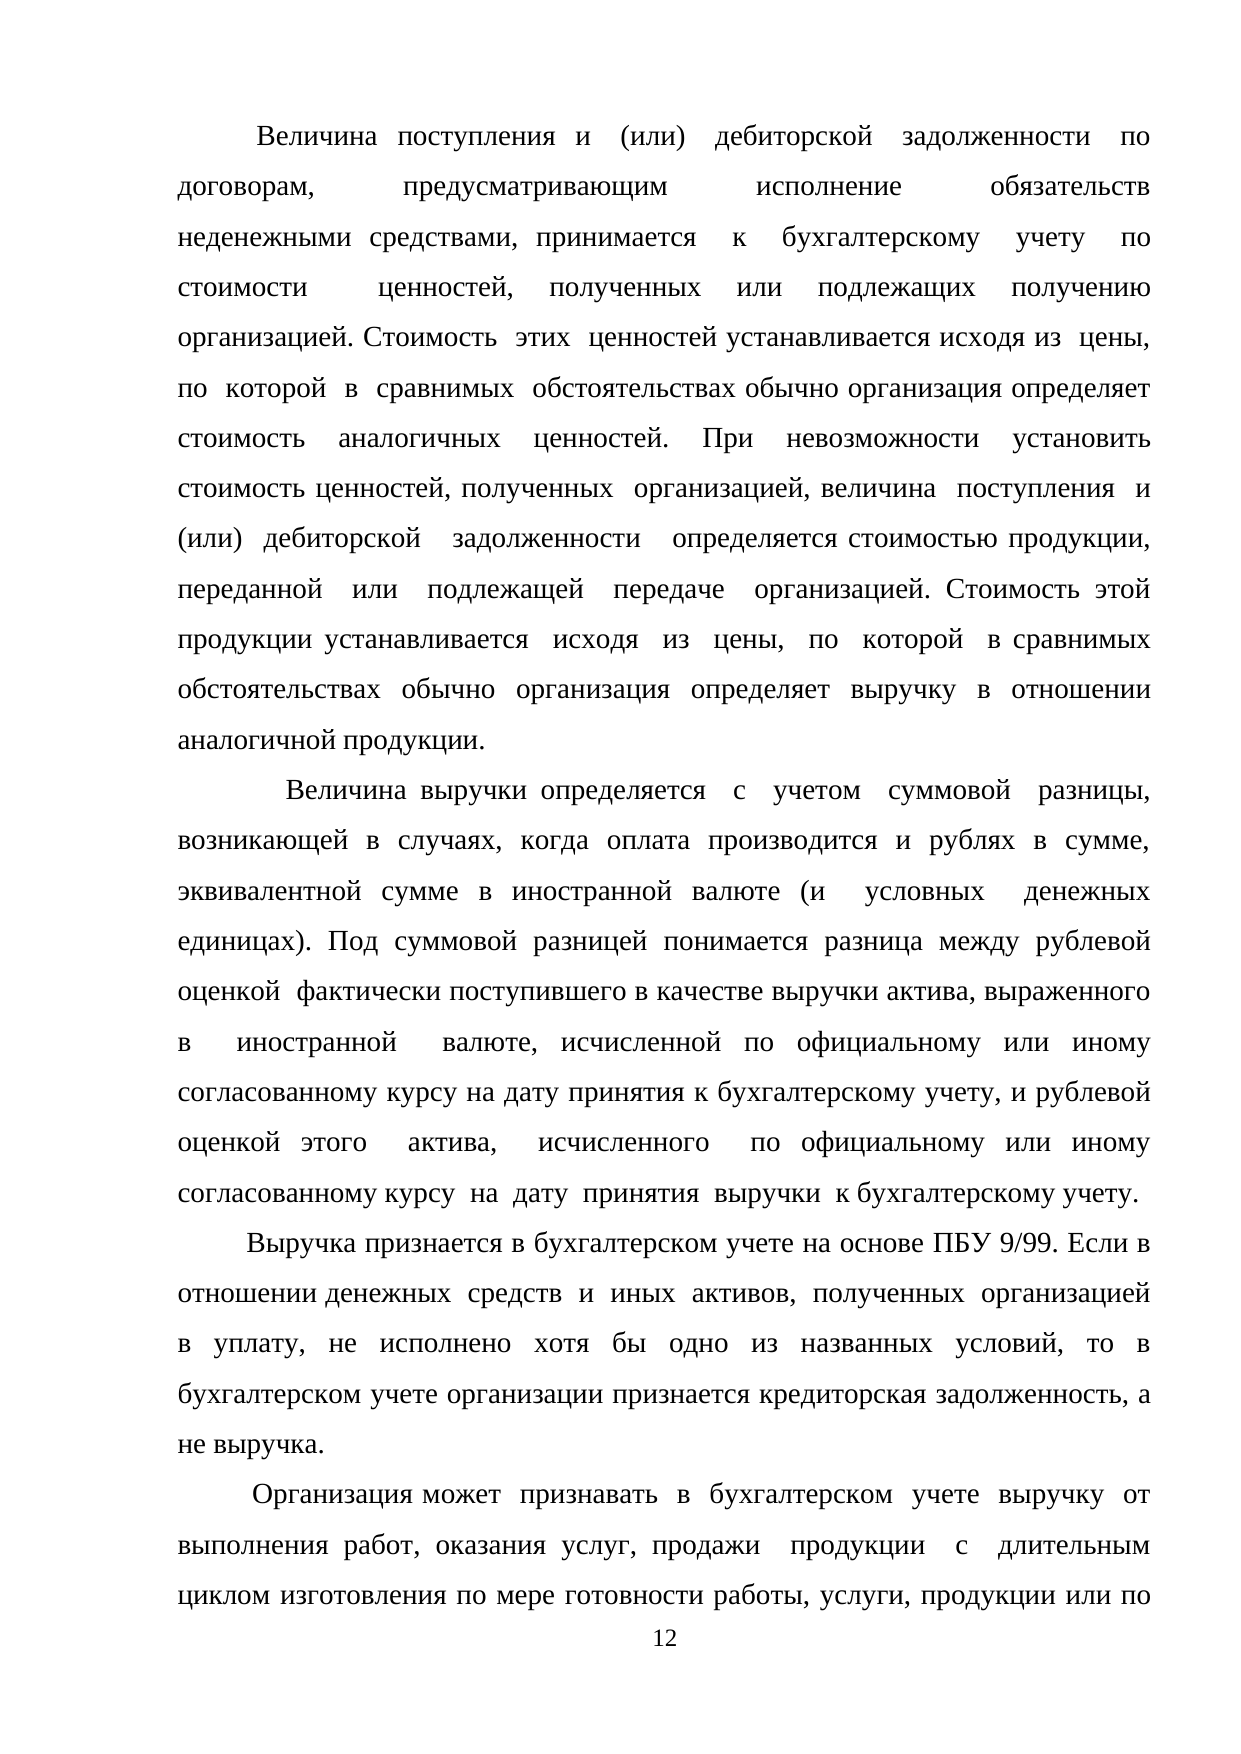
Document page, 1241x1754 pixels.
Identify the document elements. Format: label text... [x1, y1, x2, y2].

text Величина поступления и (или) дебиторской задолженности по договорам, предусматривающим исполнение обязательств неденежными средствами, принимается к бухгалтерскому учету по стоимости ценностей, полученных или подлежащих получению организацией. Стоимость этих ценностей устанавливается исходя из цены, по которой в сравнимых обстоятельствах обычно организация определяет стоимость аналогичных ценностей. При невозможности установить стоимость ценностей, полученных организацией, величина поступления и (или) дебиторской задолженности определяется стоимостью продукции, переданной или подлежащей передаче организацией. Стоимость этой продукции устанавливается исходя из цены, по которой в сравнимых обстоятельствах обычно организация определяет выручку в отношении аналогичной продукции. [177, 118, 1152, 755]
text Величина выручки определяется с учетом суммовой разницы, возникающей в случаях, когда оплата производится и рублях в сумме, эквивалентной сумме в иностранной валюте (и условных денежных единицах). Под суммовой разницей понимается разница между рублевой оценкой фактически поступившего в качестве выручки актива, выраженного в иностранной валюте, исчисленной по официальному или иному согласованному курсу на дату принятия к бухгалтерскому учету, и рублевой оценкой этого актива, исчисленного по официальному или иному согласованному курсу на дату принятия выручки к бухгалтерскому учету. [177, 772, 1152, 1208]
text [177, 1477, 1152, 1611]
text Выручка признается в бухгалтерском учете на основе ПБУ 9/99. Если в отношении денежных средств и иных активов, полученных организацией в уплату, не исполнено хотя бы одно из названных условий, то в бухгалтерском учете организации признается кредиторская задолженность, а не выручка. [177, 1225, 1152, 1460]
